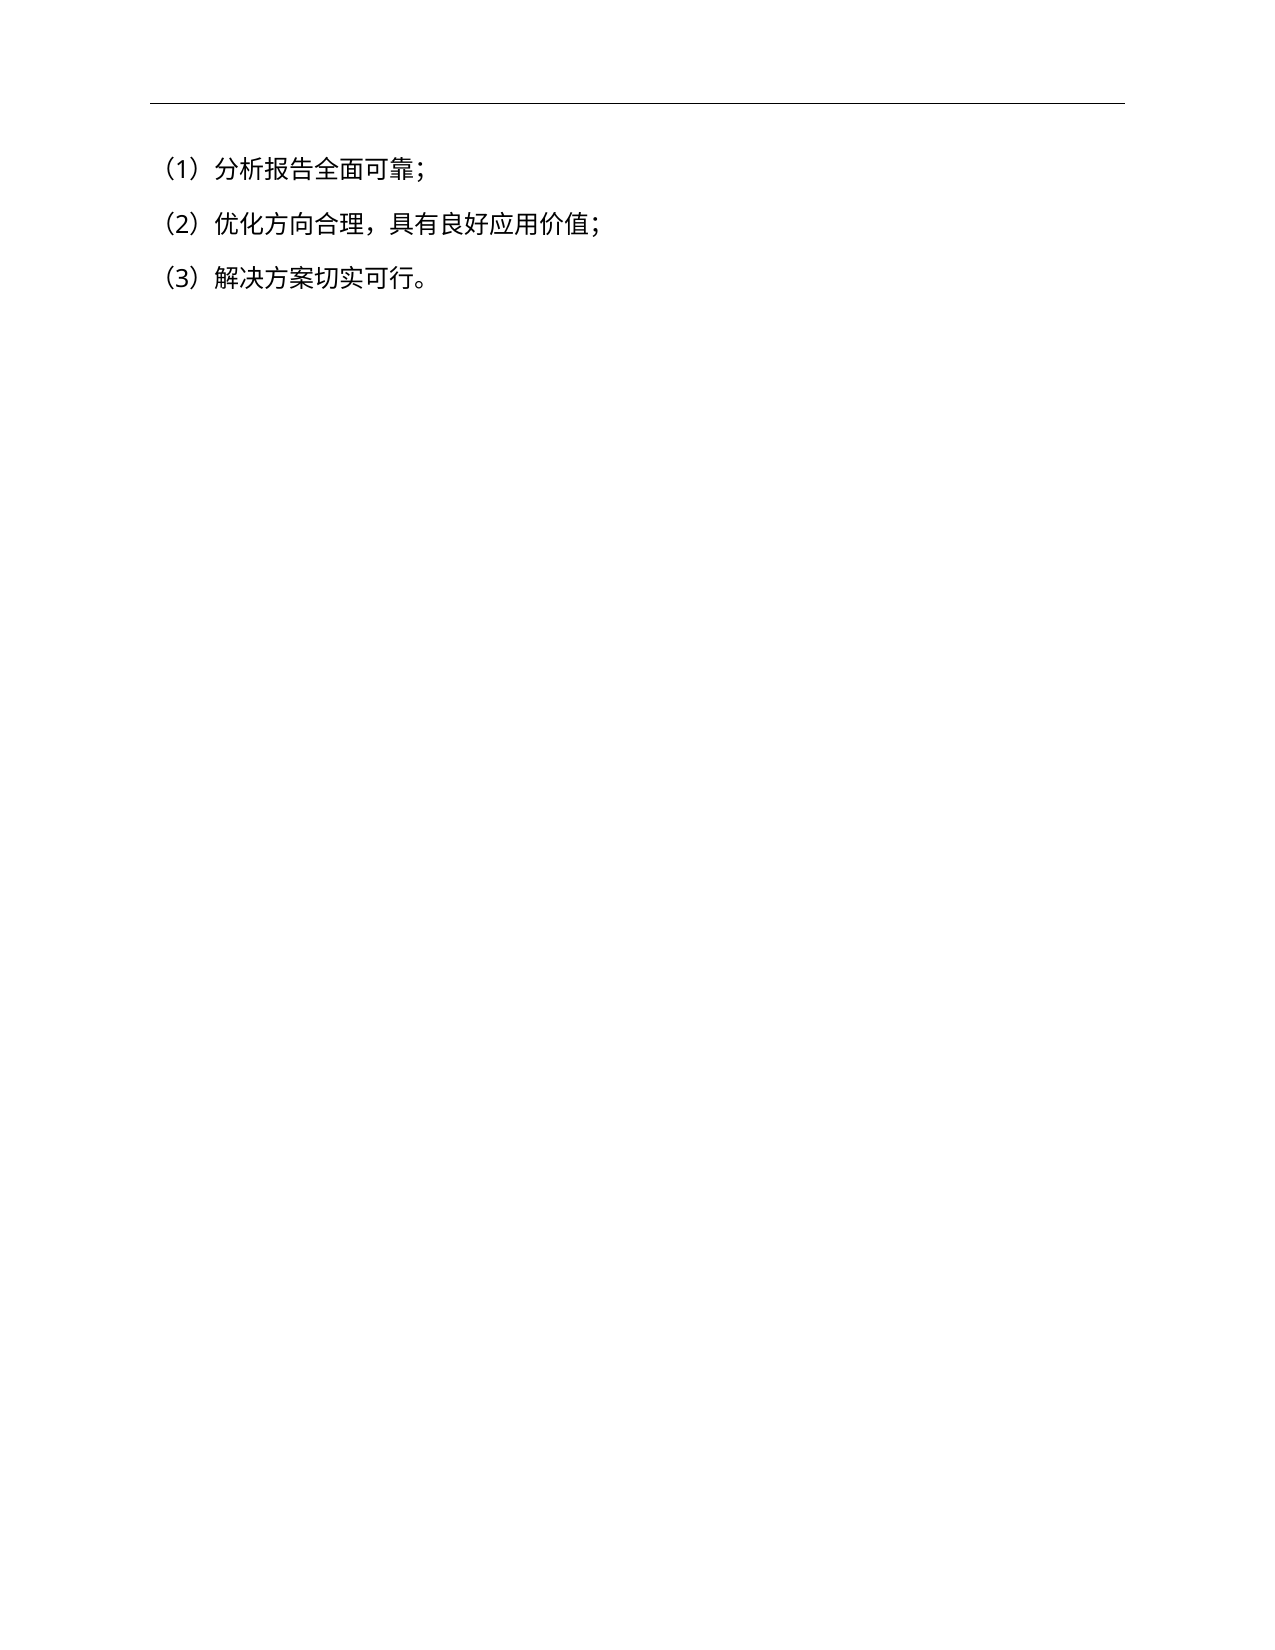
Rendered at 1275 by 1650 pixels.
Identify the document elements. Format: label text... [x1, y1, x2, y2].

text （1）分析报告全面可靠； （2）优化方向合理，具有良好应用价值； （3）解决方案切实可行。 [150, 150, 1125, 295]
